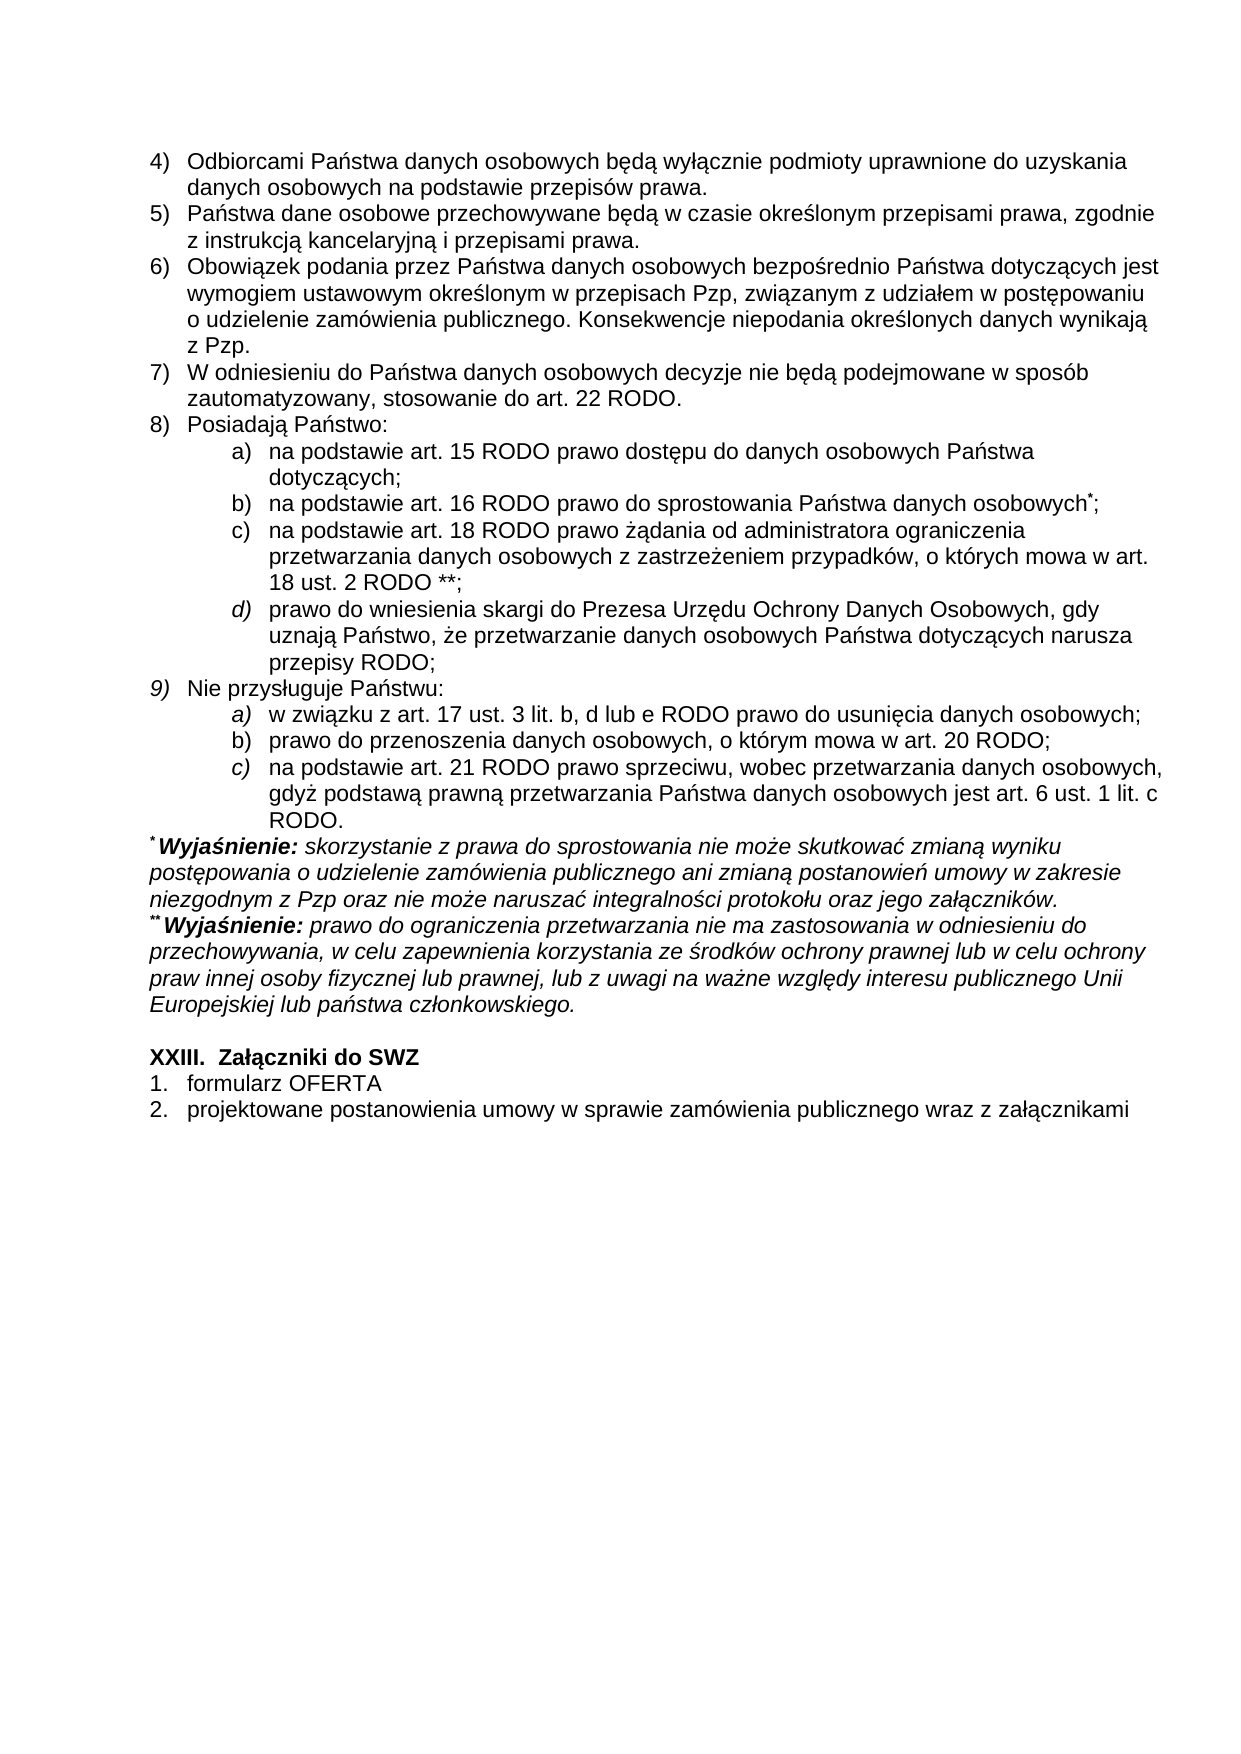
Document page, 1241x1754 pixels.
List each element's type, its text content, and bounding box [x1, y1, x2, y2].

list Posiadają Państwo: [149, 411, 1163, 438]
list projektowane postanowienia umowy w sprawie zamówienia publicznego wraz z załącznikami [149, 1096, 1163, 1123]
text * Wyjaśnienie: skorzystanie z prawa do sprostowania nie może skutkować zmianą wyniku postępowania o udzielenie zamówienia publicznego ani zmianą postanowień umowy w zakresie niezgodnym z Pzp oraz nie może naruszać integralności protokołu oraz jego załączników. [149, 833, 1163, 912]
list formularz OFERTA [149, 1070, 1163, 1096]
list W odniesieniu do Państwa danych osobowych decyzje nie będą podejmowane w sposób zautomatyzowany, stosowanie do art. 22 RODO. [149, 358, 1163, 411]
list na podstawie art. 21 RODO prawo sprzeciwu, wobec przetwarzania danych osobowych, gdyż podstawą prawną przetwarzania Państwa danych osobowych jest art. 6 ust. 1 lit. c RODO. [231, 754, 1163, 833]
list na podstawie art. 16 RODO prawo do sprostowania Państwa danych osobowych*; [231, 490, 1163, 517]
list na podstawie art. 15 RODO prawo dostępu do danych osobowych Państwa dotyczących; [231, 438, 1163, 490]
text ** Wyjaśnienie: prawo do ograniczenia przetwarzania nie ma zastosowania w odniesieniu do przechowywania, w celu zapewnienia korzystania ze środków ochrony prawnej lub w celu ochrony praw innej osoby fizycznej lub prawnej, lub z uwagi na ważne względy interesu publicznego Unii Europejskiej lub państwa członkowskiego. [149, 912, 1163, 1017]
list w związku z art. 17 ust. 3 lit. b, d lub e RODO prawo do usunięcia danych osobowych; [231, 701, 1163, 727]
list Państwa dane osobowe przechowywane będą w czasie określonym przepisami prawa, zgodnie z instrukcją kancelaryjną i przepisami prawa. [149, 200, 1163, 253]
list prawo do wniesienia skargi do Prezesa Urzędu Ochrony Danych Osobowych, gdy uznają Państwo, że przetwarzanie danych osobowych Państwa dotyczących narusza przepisy RODO; [231, 596, 1163, 675]
list na podstawie art. 18 RODO prawo żądania od administratora ograniczenia przetwarzania danych osobowych z zastrzeżeniem przypadków, o których mowa w art. 18 ust. 2 RODO **; [231, 517, 1163, 596]
list Nie przysługuje Państwu: [149, 675, 1163, 701]
text XXIII. Załączniki do SWZ [149, 1044, 1163, 1070]
list prawo do przenoszenia danych osobowych, o którym mowa w art. 20 RODO; [231, 727, 1163, 754]
list Odbiorcami Państwa danych osobowych będą wyłącznie podmioty uprawnione do uzyskania danych osobowych na podstawie przepisów prawa. [149, 148, 1163, 200]
list Obowiązek podania przez Państwa danych osobowych bezpośrednio Państwa dotyczących jest wymogiem ustawowym określonym w przepisach Pzp, związanym z udziałem w postępowaniu o udzielenie zamówienia publicznego. Konsekwencje niepodania określonych danych wynikają z Pzp. [149, 253, 1163, 358]
